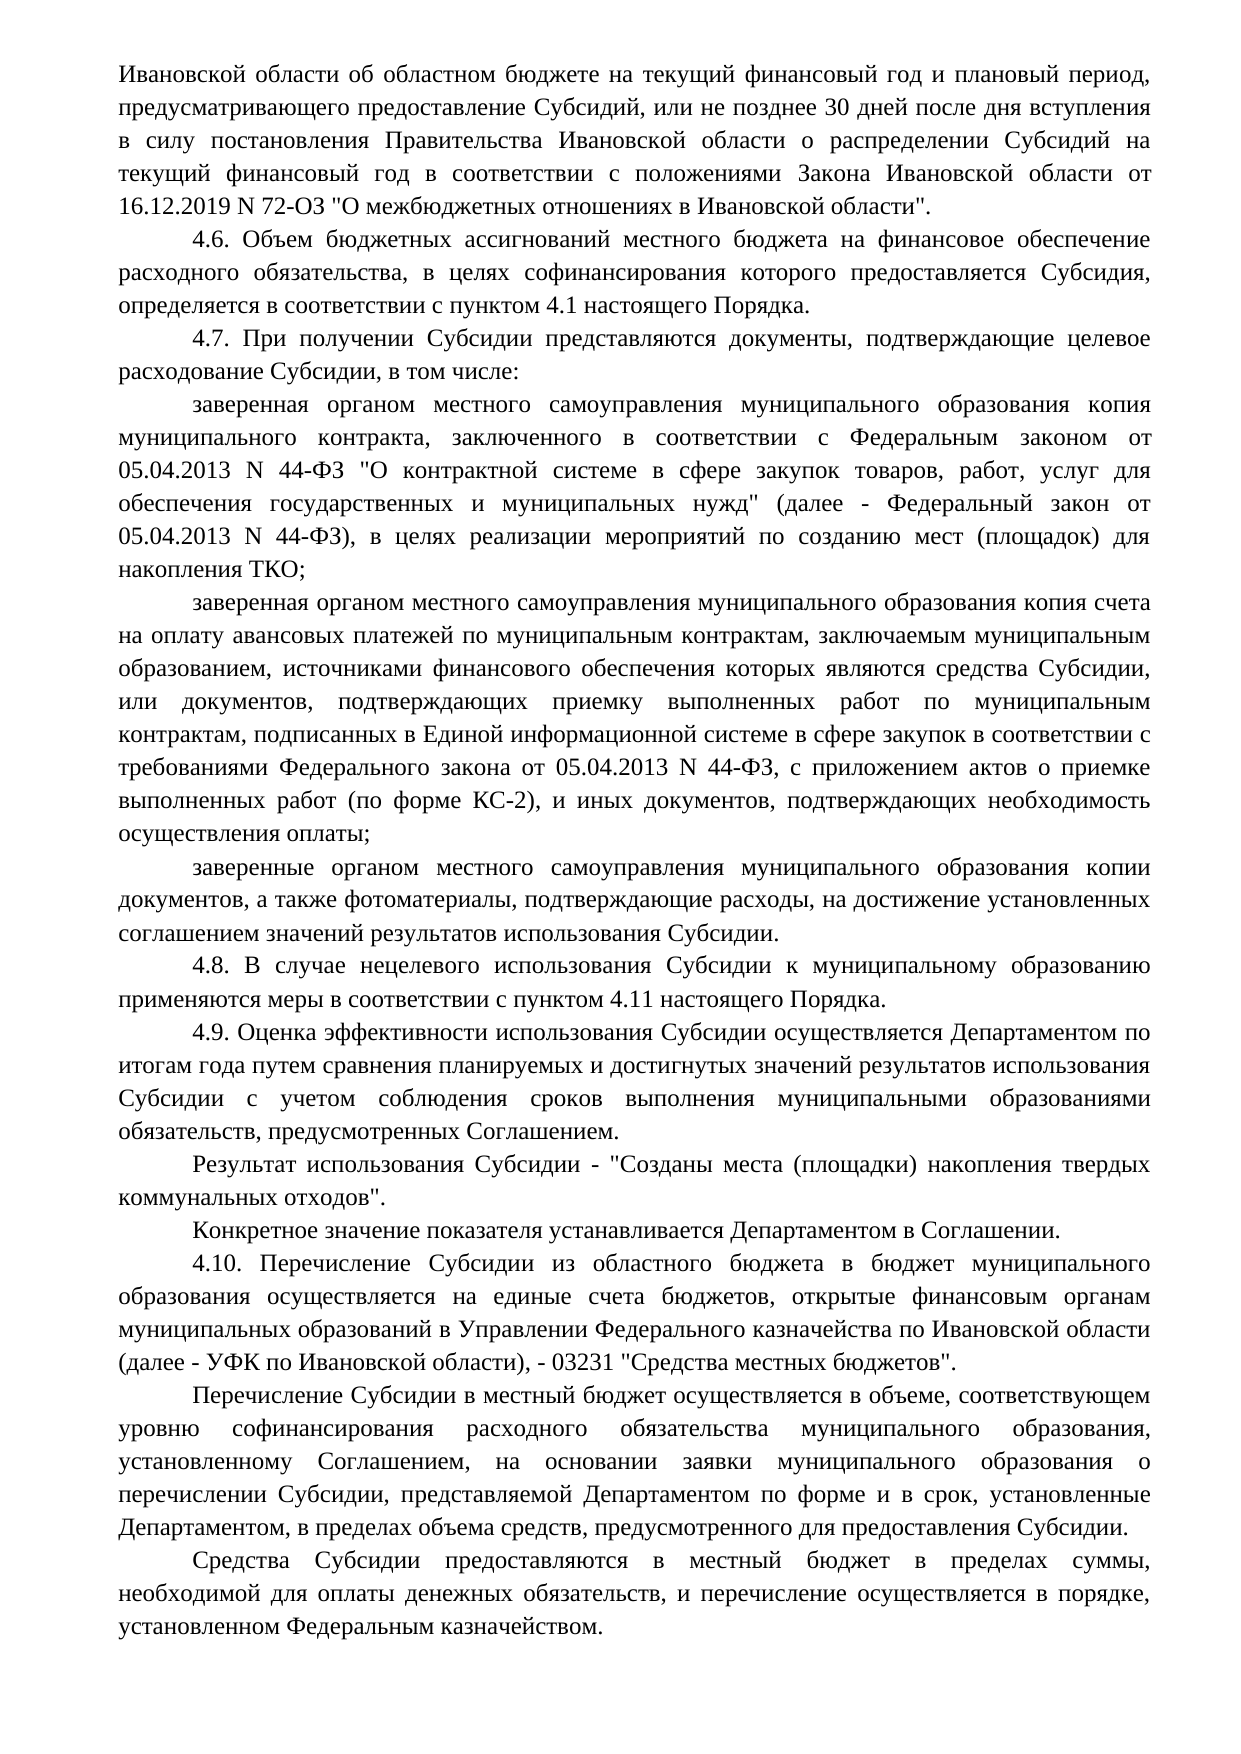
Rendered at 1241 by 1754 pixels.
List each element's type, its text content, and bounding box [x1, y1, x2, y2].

text 4.9. Оценка эффективности использования Субсидии осуществляется Департаментом по итогам года путем сравнения планируемых и достигнутых значений результатов использования Субсидии с учетом соблюдения сроков выполнения муниципальными образованиями обязательств, предусмотренных Соглашением. [118, 1017, 1152, 1144]
text 4.7. При получении Субсидии представляются документы, подтверждающие целевое расходование Субсидии, в том числе: [118, 323, 1152, 385]
text 4.10. Перечисление Субсидии из областного бюджета в бюджет муниципального образования осуществляется на единые счета бюджетов, открытые финансовым органам муниципальных образований в Управлении Федерального казначейства по Ивановской области (далее - УФК по Ивановской области), - 03231 "Средства местных бюджетов". [118, 1248, 1152, 1376]
text Конкретное значение показателя устанавливается Департаментом в Соглашении. [118, 1215, 1152, 1243]
text заверенная органом местного самоуправления муниципального образования копия счета на оплату авансовых платежей по муниципальным контрактам, заключаемым муниципальным образованием, источниками финансового обеспечения которых являются средства Субсидии, или документов, подтверждающих приемку выполненных работ по муниципальным контрактам, подписанных в Единой информационной системе в сфере закупок в соответствии с требованиями Федерального закона от 05.04.2013 N 44-ФЗ, с приложением актов о приемке выполненных работ (по форме КС-2), и иных документов, подтверждающих необходимость осуществления оплаты; [118, 587, 1152, 847]
text заверенная органом местного самоуправления муниципального образования копия муниципального контракта, заключенного в соответствии с Федеральным законом от 05.04.2013 N 44-ФЗ "О контрактной системе в сфере закупок товаров, работ, услуг для обеспечения государственных и муниципальных нужд" (далее - Федеральный закон от 05.04.2013 N 44-ФЗ), в целях реализации мероприятий по созданию мест (площадок) для накопления ТКО; [118, 389, 1152, 583]
text заверенные органом местного самоуправления муниципального образования копии документов, а также фотоматериалы, подтверждающие расходы, на достижение установленных соглашением значений результатов использования Субсидии. [118, 852, 1152, 946]
text 4.6. Объем бюджетных ассигнований местного бюджета на финансовое обеспечение расходного обязательства, в целях софинансирования которого предоставляется Субсидия, определяется в соответствии с пунктом 4.1 настоящего Порядка. [118, 224, 1152, 319]
text 4.8. В случае нецелевого использования Субсидии к муниципальному образованию применяются меры в соответствии с пунктом 4.11 настоящего Порядка. [118, 951, 1152, 1012]
text Перечисление Субсидии в местный бюджет осуществляется в объеме, соответствующем уровню софинансирования расходного обязательства муниципального образования, установленному Соглашением, на основании заявки муниципального образования о перечислении Субсидии, представляемой Департаментом по форме и в срок, установленные Департаментом, в пределах объема средств, предусмотренного для предоставления Субсидии. [118, 1380, 1152, 1541]
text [118, 59, 1152, 220]
text Результат использования Субсидии - "Созданы места (площадки) накопления твердых коммунальных отходов". [118, 1149, 1152, 1211]
text Средства Субсидии предоставляются в местный бюджет в пределах суммы, необходимой для оплаты денежных обязательств, и перечисление осуществляется в порядке, установленном Федеральным казначейством. [118, 1545, 1152, 1640]
